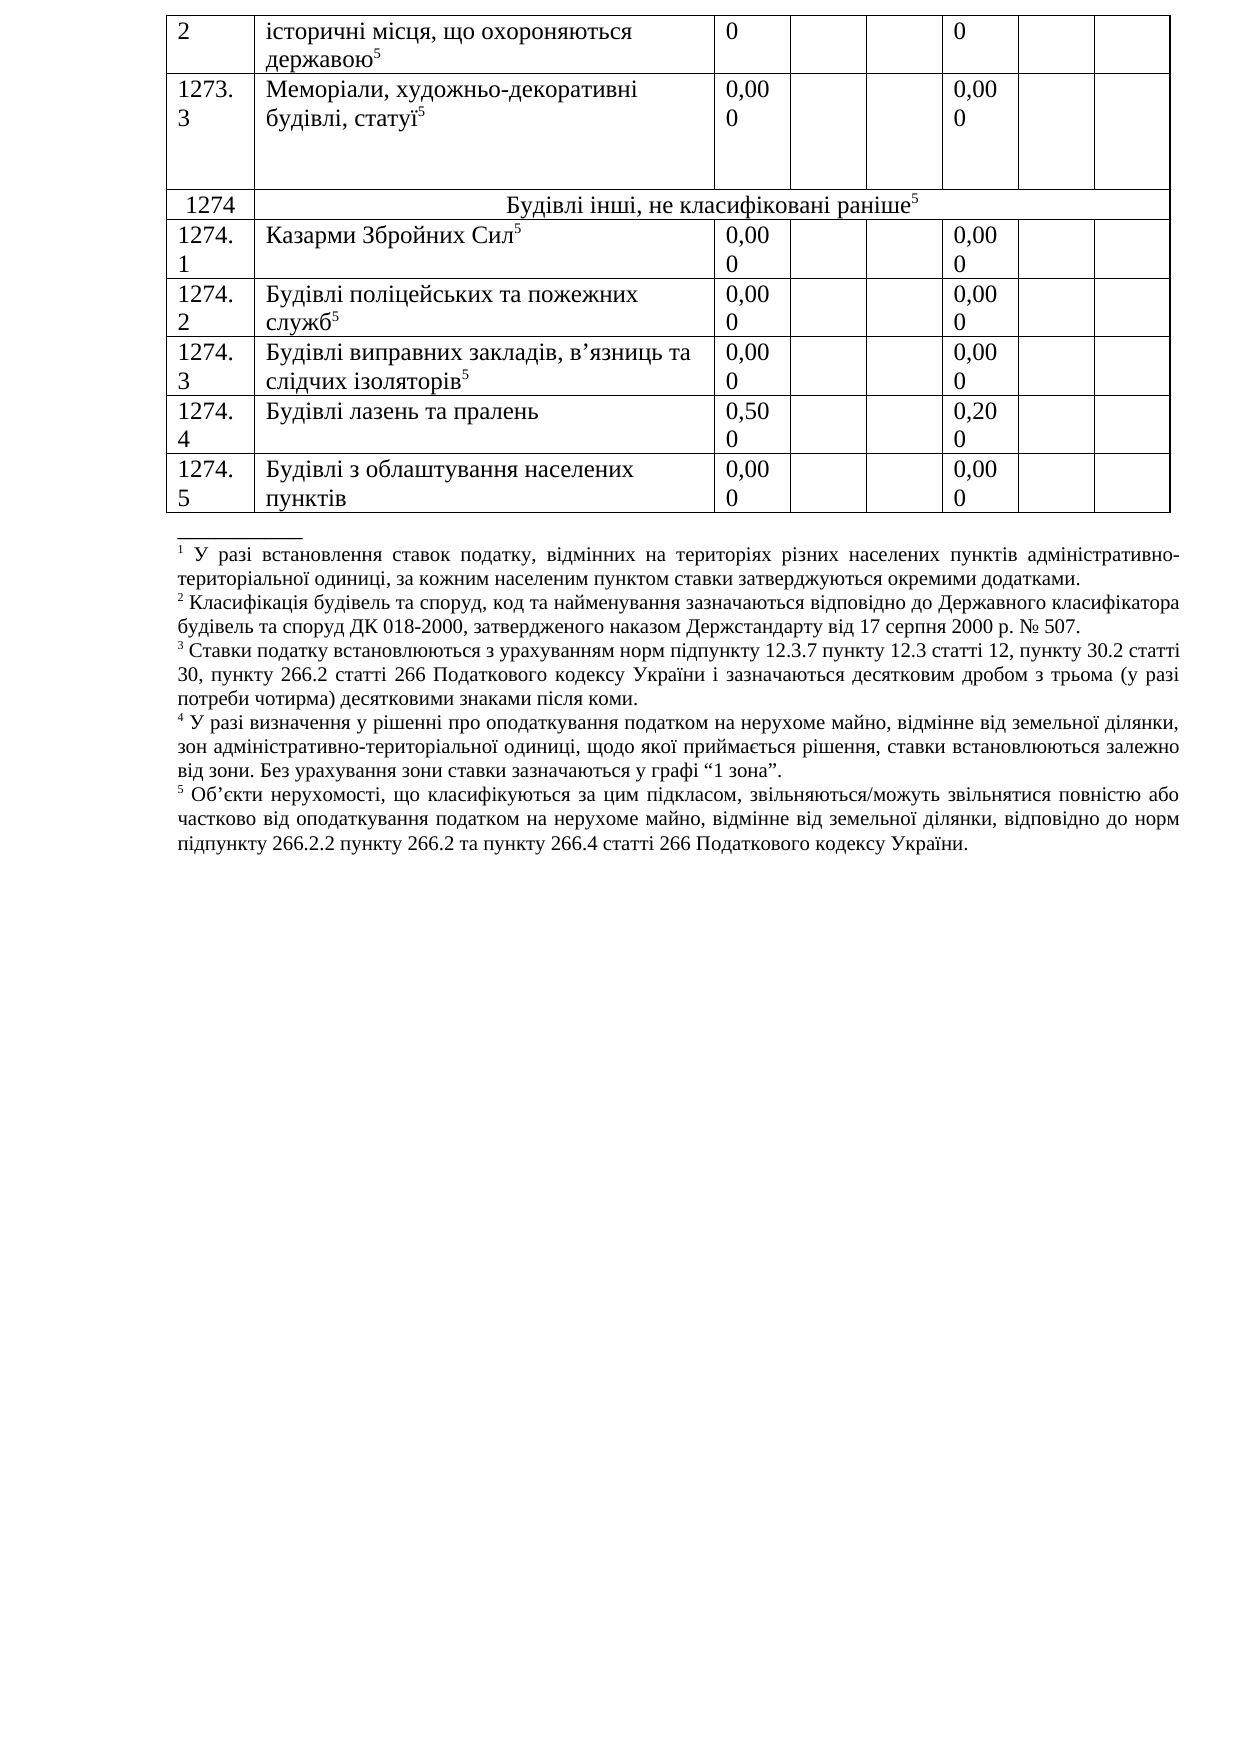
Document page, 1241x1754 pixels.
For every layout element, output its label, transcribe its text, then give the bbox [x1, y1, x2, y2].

table_cell 0,200 [943, 396, 1018, 453]
table_cell [791, 16, 866, 73]
table_cell Будівлі виправних закладів, в’язниць та слідчих ізоляторів5 [255, 337, 714, 395]
table_cell Будівлі з облаштування населених пунктів [255, 454, 714, 512]
table_cell 0,500 [715, 396, 790, 453]
table_cell [867, 396, 942, 453]
table_cell [791, 279, 866, 336]
table_cell 1274.1 [167, 220, 254, 278]
text 5 Об’єкти нерухомості, що класифікуються за цим підкласом, звільняються/можуть звільнятися повністю або частково від оподаткування податком на нерухоме майно, відмінне від земельної ділянки, відповідно до норм підпункту 266.2.2 пункту 266.2 та пункту 266.4 статті 266 Податкового кодексу України. [177, 782, 1181, 854]
table_cell 0,000 [943, 220, 1018, 278]
table_cell 1273.2 [167, 16, 254, 73]
table_cell 0,000 [715, 16, 790, 73]
table_cell [1019, 74, 1094, 189]
table_cell [867, 74, 942, 189]
table_cell 1274.4 [167, 396, 254, 453]
table_cell [791, 220, 866, 278]
table_cell 0,000 [943, 454, 1018, 512]
table_cell [867, 337, 942, 395]
table_cell [1095, 220, 1169, 278]
table_cell [867, 279, 942, 336]
text 1 У разі встановлення ставок податку, відмінних на територіях різних населених пунктів адміністративно-територіальної одиниці, за кожним населеним пунктом ставки затверджуються окремими додатками. [177, 542, 1181, 590]
table_cell 0,000 [715, 220, 790, 278]
table_cell [1019, 16, 1094, 73]
table_cell [791, 396, 866, 453]
table_cell 0,000 [943, 74, 1018, 189]
table_cell [1019, 220, 1094, 278]
table_cell [1095, 16, 1169, 73]
table_cell Казарми Збройних Сил5 [255, 220, 714, 278]
table_cell 1274.3 [167, 337, 254, 395]
table_cell [1019, 337, 1094, 395]
table_cell 1273.3 [167, 74, 254, 189]
text __________ [177, 513, 1181, 542]
table_cell [791, 337, 866, 395]
table_cell 1274.2 [167, 279, 254, 336]
text 3 Ставки податку встановлюються з урахуванням норм підпункту 12.3.7 пункту 12.3 статті 12, пункту 30.2 статті 30, пункту 266.2 статті 266 Податкового кодексу України і зазначаються десятковим дробом з трьома (у разі потреби чотирма) десятковими знаками після коми. [177, 638, 1181, 710]
table_cell [1019, 454, 1094, 512]
table_cell 0,000 [715, 279, 790, 336]
text 4 У разі визначення у рішенні про оподаткування податком на нерухоме майно, відмінне від земельної ділянки, зон адміністративно-територіальної одиниці, щодо якої приймається рішення, ставки встановлюються залежно від зони. Без урахування зони ставки зазначаються у графі “1 зона”. [177, 710, 1181, 782]
table_cell [867, 16, 942, 73]
table_cell [1019, 396, 1094, 453]
table_cell [791, 454, 866, 512]
table_cell [867, 220, 942, 278]
table_cell 0,000 [715, 74, 790, 189]
table_cell [791, 74, 866, 189]
table_cell [1019, 279, 1094, 336]
table_cell [1095, 396, 1169, 453]
table_cell 1274 [167, 190, 254, 219]
table_cell Будівлі інші, не класифіковані раніше5 [255, 190, 1169, 219]
table_cell Будівлі лазень та пралень [255, 396, 714, 453]
table_cell [1095, 279, 1169, 336]
table_cell 0,000 [943, 279, 1018, 336]
table_cell [1095, 454, 1169, 512]
table_cell Будівлі поліцейських та пожежних служб5 [255, 279, 714, 336]
table_cell 0,000 [943, 16, 1018, 73]
table_cell 0,000 [715, 337, 790, 395]
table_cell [255, 16, 714, 73]
table_cell Меморіали, художньо-декоративні будівлі, статуї5 [255, 74, 714, 189]
table_cell 1274.5 [167, 454, 254, 512]
table_cell 0,000 [715, 454, 790, 512]
table_cell 0,000 [943, 337, 1018, 395]
table_cell [1095, 74, 1169, 189]
table_cell [867, 454, 942, 512]
text 2 Класифікація будівель та споруд, код та найменування зазначаються відповідно до Державного класифікатора будівель та споруд ДК 018-2000, затвердженого наказом Держстандарту від 17 серпня 2000 р. № 507. [177, 590, 1181, 638]
table_cell [1095, 337, 1169, 395]
